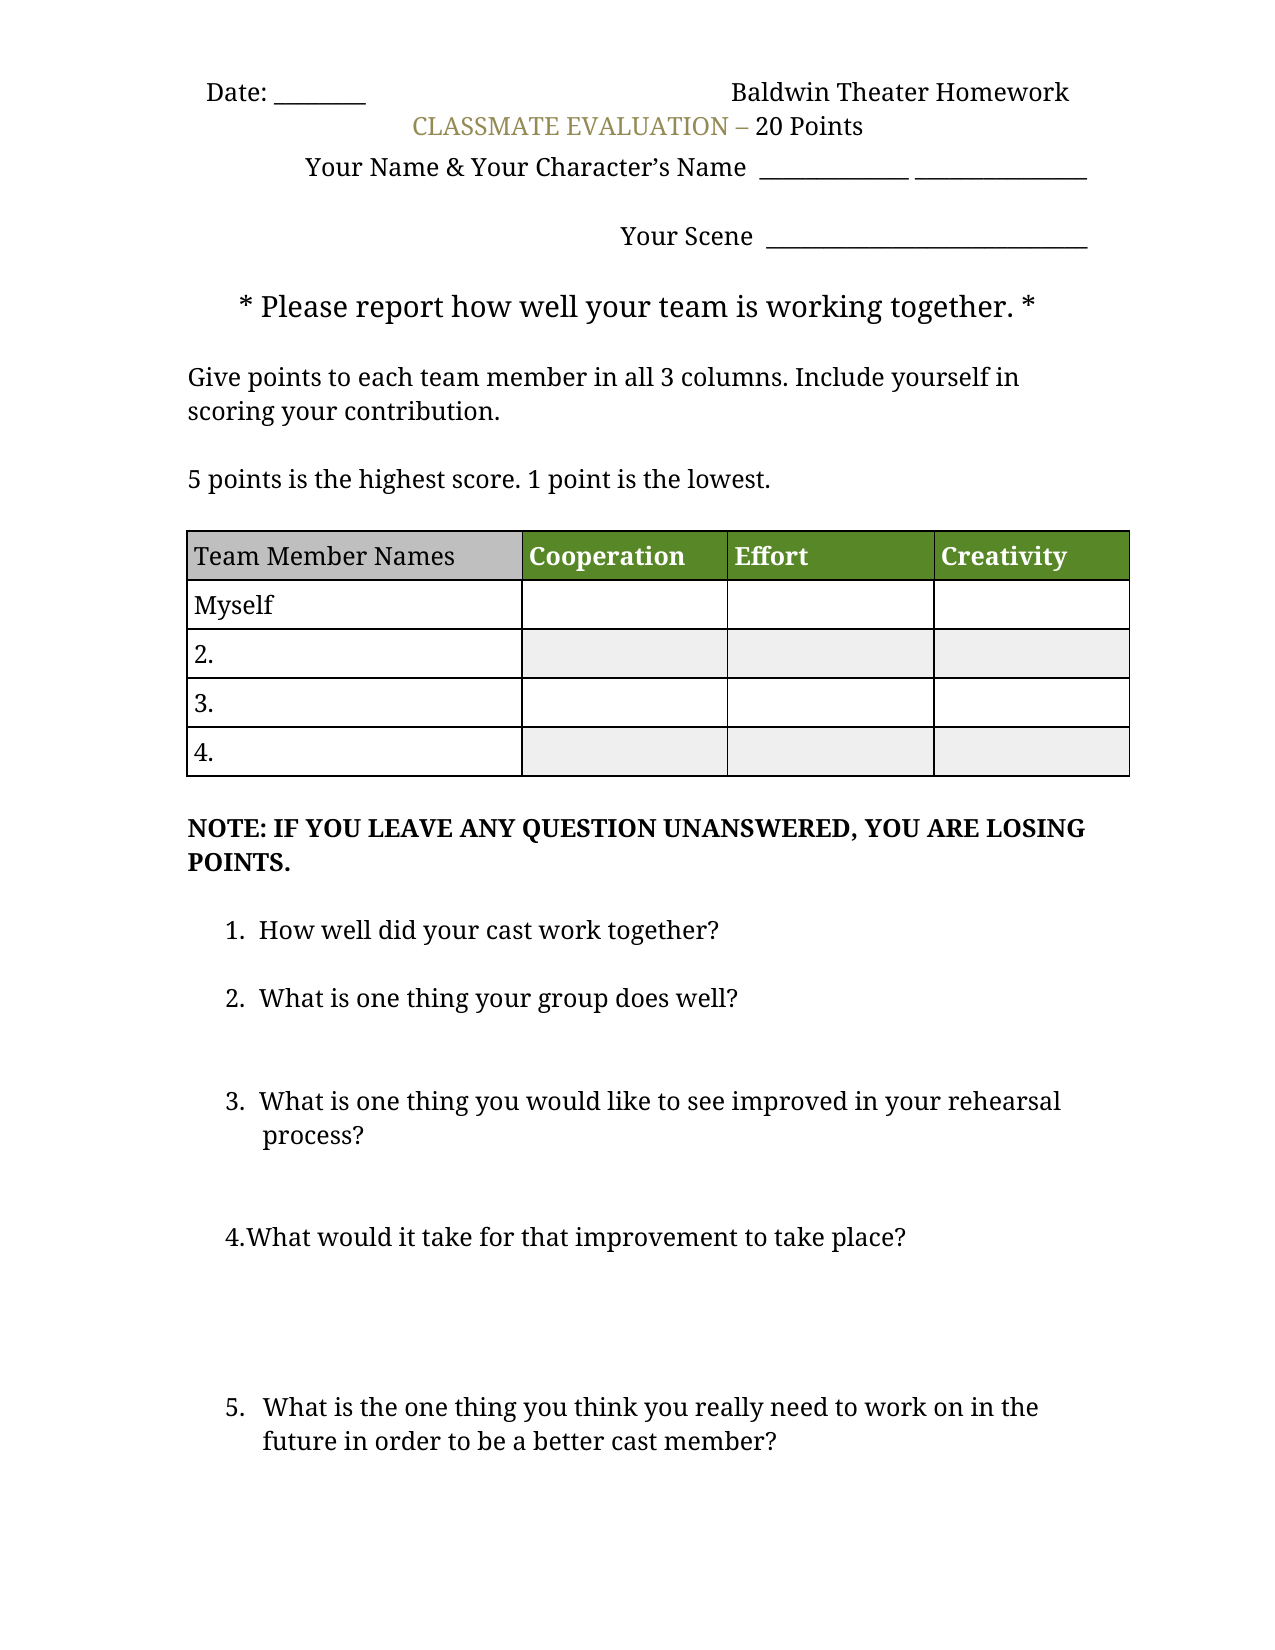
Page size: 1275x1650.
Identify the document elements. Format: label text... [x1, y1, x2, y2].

table_cell [728, 679, 933, 726]
table_cell [523, 679, 727, 726]
table_cell [935, 679, 1129, 726]
text * Please report how well your team is working together. * [187, 286, 1087, 326]
table_cell Myself [188, 581, 521, 628]
table_header Team Member Names [188, 532, 522, 579]
text Give points to each team member in all 3 columns. Include yourself in scoring your contribution. [187, 360, 1087, 428]
table_cell [728, 581, 933, 628]
list What is the one thing you think you really need to work on in the future in order to be a better cast member? [225, 1390, 1087, 1458]
text 5 points is the highest score. 1 point is the lowest. [187, 462, 1087, 496]
table_cell [523, 581, 727, 628]
table_cell 3. [188, 679, 521, 726]
table_cell [728, 630, 933, 677]
list What is one thing you would like to see improved in your rehearsal process? [225, 1083, 1087, 1151]
table_cell [935, 728, 1129, 775]
table_header Creativity [935, 532, 1129, 579]
list What would it take for that improvement to take place? [225, 1219, 1087, 1253]
text Your Name & Your Character’s Name _____________ _______________ [187, 150, 1087, 184]
table_header Effort [728, 532, 934, 579]
table_cell [523, 728, 727, 775]
text Your Scene ____________________________ [187, 218, 1087, 252]
table_cell [523, 630, 727, 677]
table_cell 4. [188, 728, 521, 775]
text NOTE: IF YOU LEAVE ANY QUESTION UNANSWERED, YOU ARE LOSING POINTS. [187, 811, 1087, 879]
table_cell 2. [188, 630, 521, 677]
table_cell [935, 630, 1129, 677]
table_header Cooperation [523, 532, 727, 579]
table_cell [728, 728, 933, 775]
table_cell [935, 581, 1129, 628]
list How well did your cast work together? [225, 913, 1087, 947]
list What is one thing your group does well? [225, 981, 1087, 1015]
